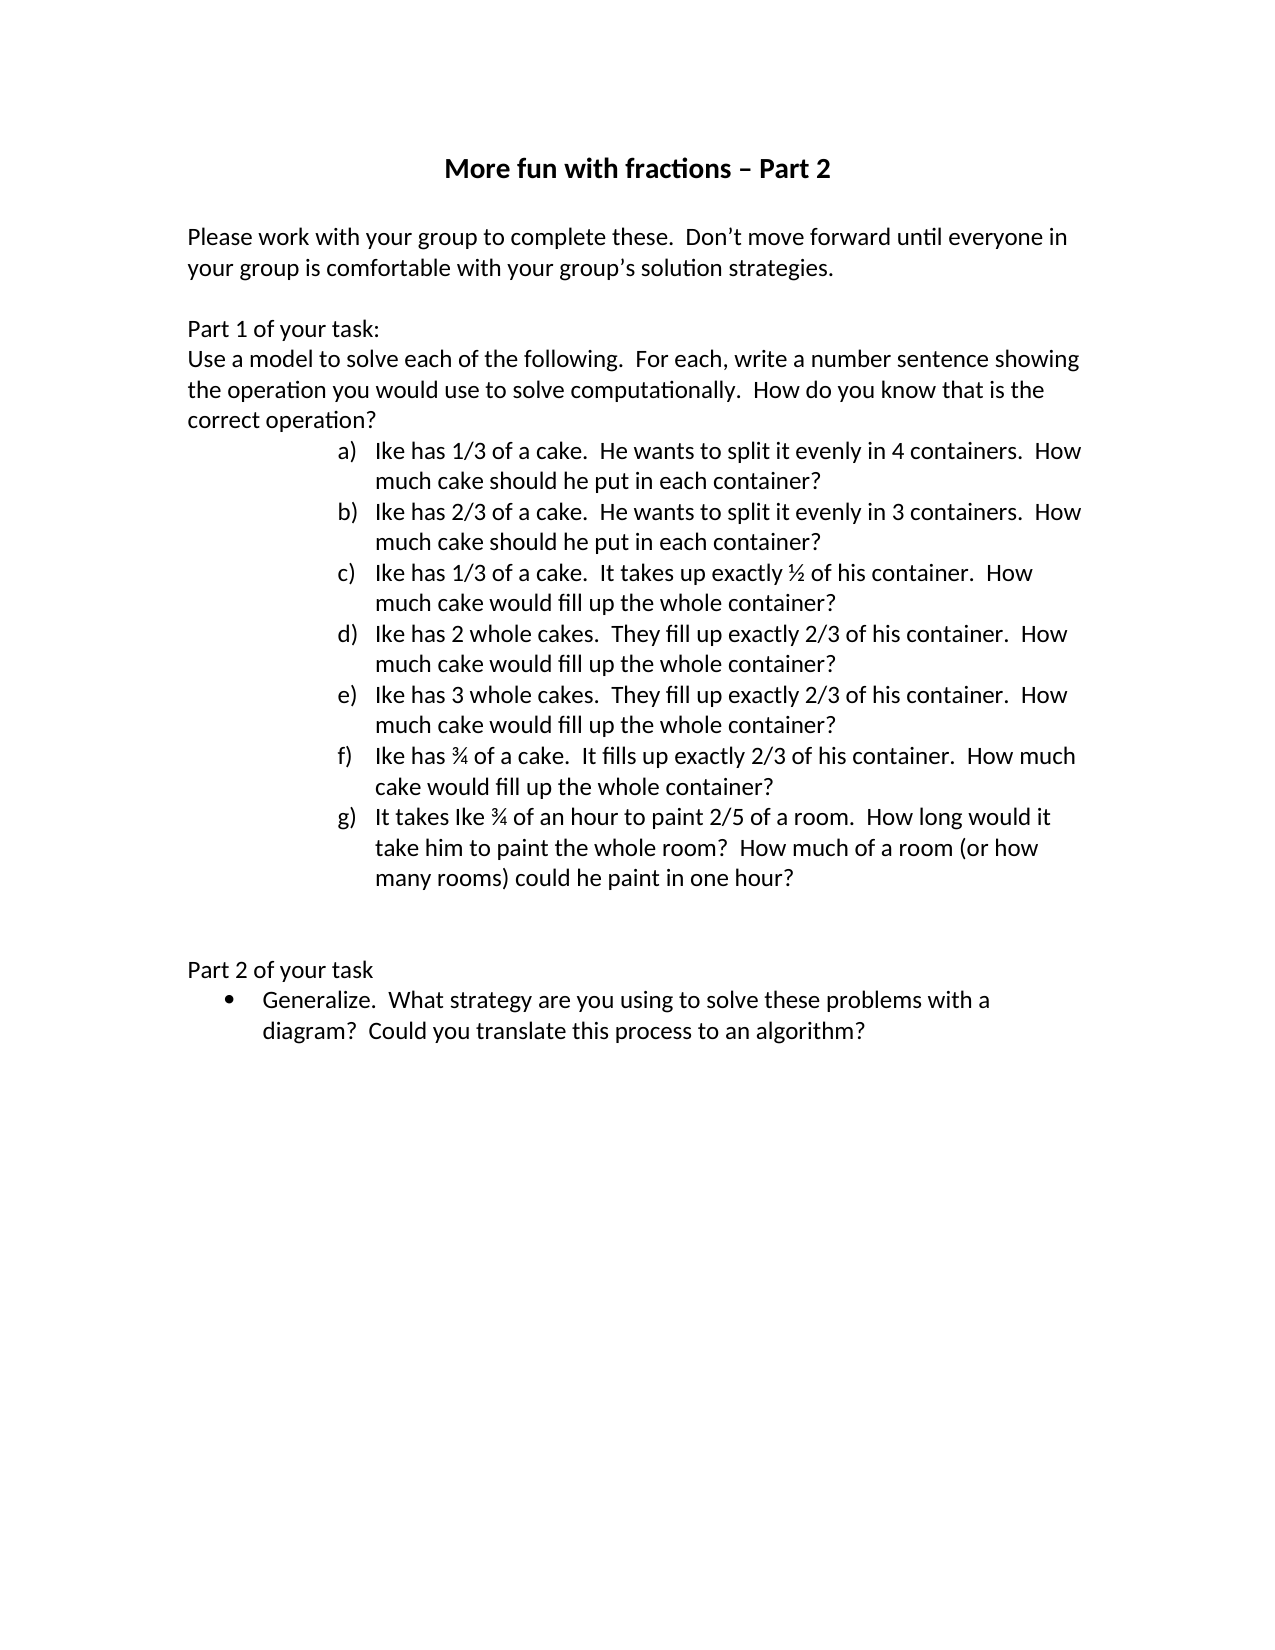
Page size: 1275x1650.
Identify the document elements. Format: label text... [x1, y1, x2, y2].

list Generalize. What strategy are you using to solve these problems with a diagram? Could you translate this process to an algorithm? [225, 984, 1087, 1045]
list Ike has ¾ of a cake. It fills up exactly 2/3 of his container. How much cake would fill up the whole container? [337, 740, 1087, 801]
list Ike has 1/3 of a cake. It takes up exactly ½ of his container. How much cake would fill up the whole container? [337, 557, 1087, 618]
text Please work with your group to complete these. Don’t move forward until everyone in your group is comfortable with your group’s solution strategies. [187, 221, 1087, 282]
list Ike has 1/3 of a cake. He wants to split it evenly in 4 containers. How much cake should he put in each container? [337, 435, 1087, 496]
text Part 2 of your task [187, 954, 1087, 984]
text More fun with fractions – Part 2 [187, 150, 1087, 186]
list Ike has 2/3 of a cake. He wants to split it evenly in 3 containers. How much cake should he put in each container? [337, 496, 1087, 557]
list It takes Ike ¾ of an hour to paint 2/5 of a room. How long would it take him to paint the whole room? How much of a room (or how many rooms) could he paint in one hour? [337, 801, 1087, 893]
text Use a model to solve each of the following. For each, write a number sentence showing the operation you would use to solve computationally. How do you know that is the correct operation? [187, 343, 1087, 435]
list Ike has 3 whole cakes. They fill up exactly 2/3 of his container. How much cake would fill up the whole container? [337, 679, 1087, 740]
list Ike has 2 whole cakes. They fill up exactly 2/3 of his container. How much cake would fill up the whole container? [337, 618, 1087, 679]
text Part 1 of your task: [187, 313, 1087, 343]
